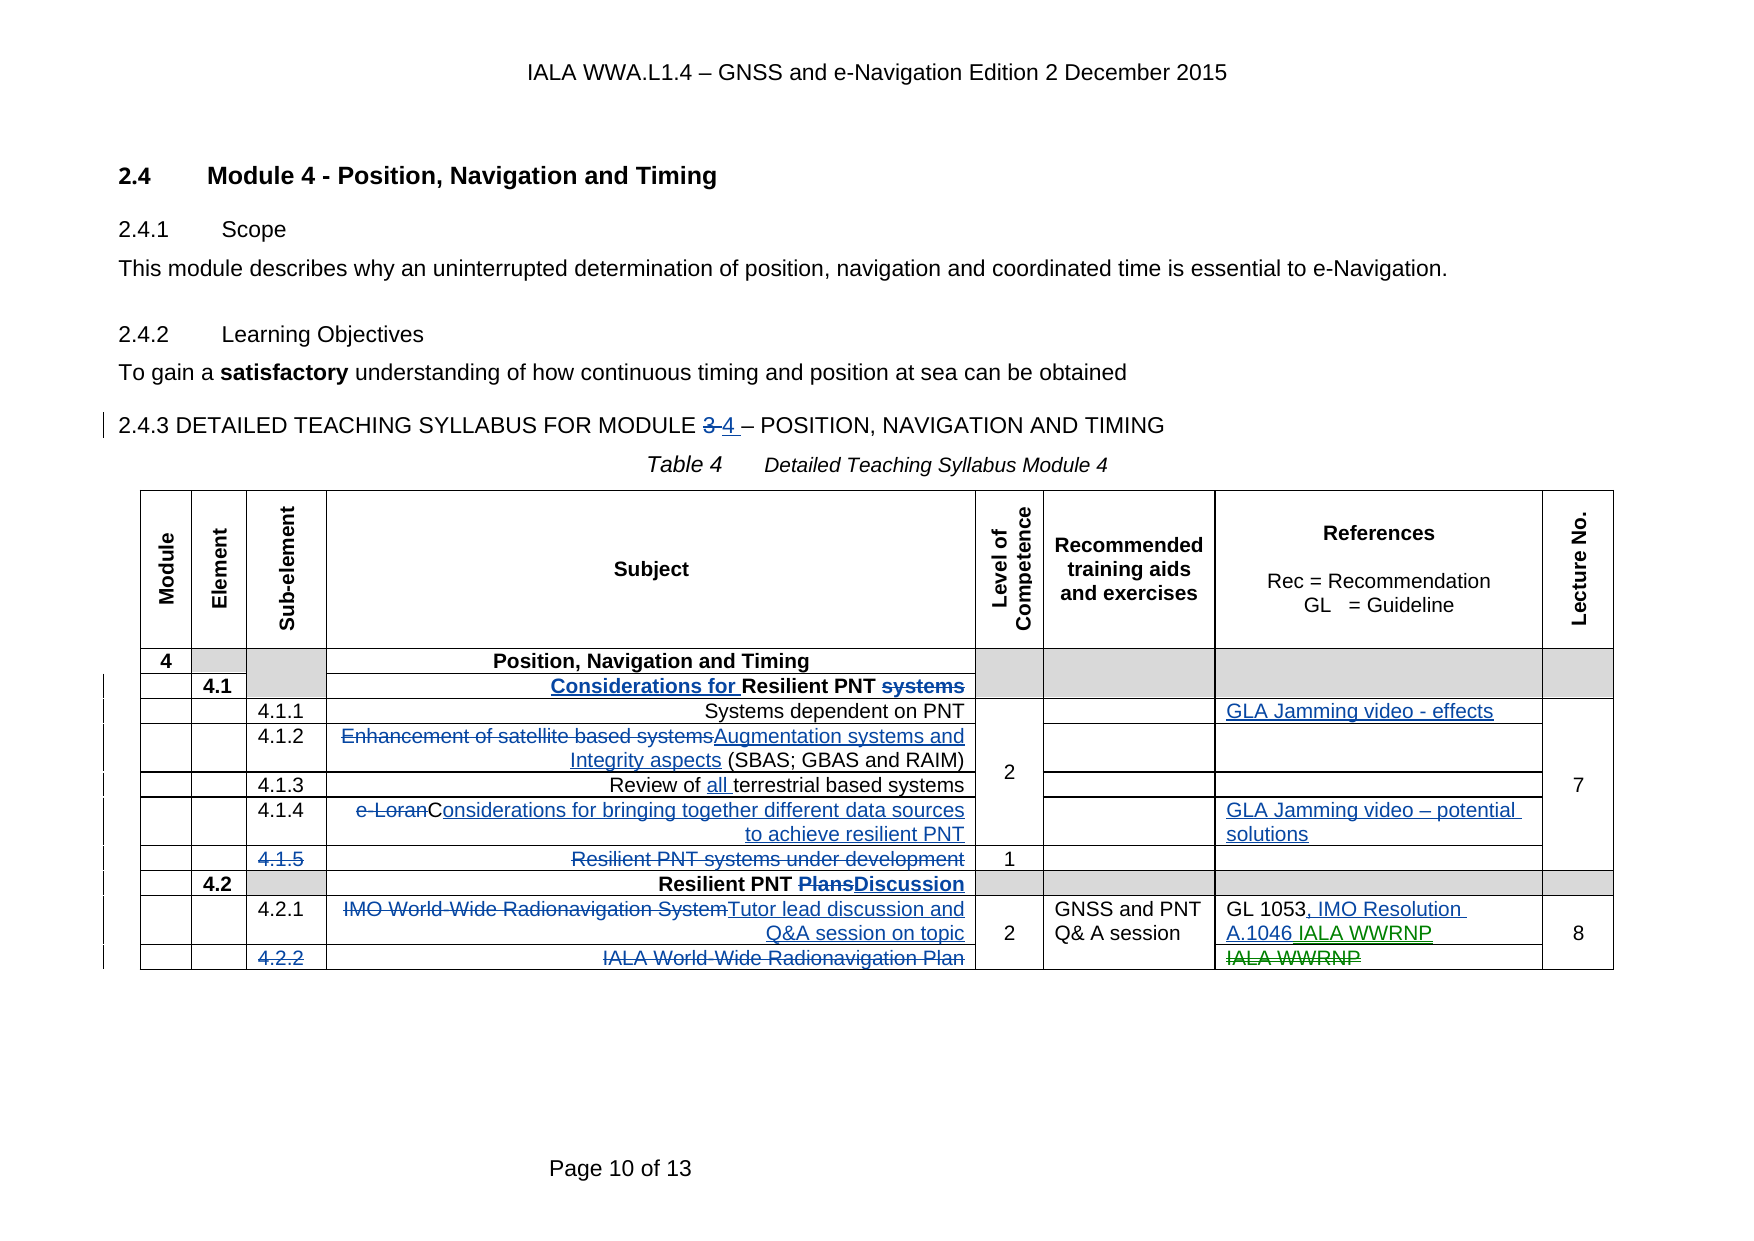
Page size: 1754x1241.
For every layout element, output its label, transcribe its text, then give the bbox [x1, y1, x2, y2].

table_cell Systems dependent on PNT [327, 699, 975, 722]
table_cell [141, 724, 191, 771]
subtitle Learning Objectives [118, 321, 1636, 347]
table_cell [192, 699, 246, 722]
table_cell [141, 699, 191, 722]
table_cell [141, 871, 191, 895]
table_cell [1044, 724, 1214, 771]
table_cell GNSS and PNT Q& A session [1044, 896, 1214, 969]
table_header Level of Competence [976, 491, 1043, 647]
table_cell [327, 945, 975, 969]
table_cell [1044, 798, 1214, 845]
table_cell Resilient PNT [327, 871, 975, 895]
table_cell [247, 649, 326, 697]
table_cell 7 [1543, 699, 1613, 870]
text This module describes why an uninterrupted determination of position, navigation and coordinated time is essential to e-Navigation. [118, 255, 1636, 282]
table_cell [1044, 871, 1214, 895]
table_cell (SBAS; GBAS and RAIM) [327, 724, 975, 771]
table_cell [192, 798, 246, 845]
table_cell [141, 798, 191, 845]
table_header Sub-element [247, 491, 326, 647]
table_cell [192, 724, 246, 771]
table_cell Position, Navigation and Timing [327, 649, 975, 672]
table_cell [1216, 724, 1542, 771]
text Detailed Teaching Syllabus Module 4 [118, 451, 1636, 477]
table_cell 4.1.1 [247, 699, 326, 722]
table_cell [1044, 699, 1214, 722]
table_cell [1216, 699, 1542, 722]
table_header Recommended training aids and exercises [1044, 491, 1214, 647]
table_cell [327, 846, 975, 870]
table_cell 4 [141, 649, 191, 672]
table_cell 4.1.3 [247, 773, 326, 796]
table_header References Rec = Recommendation GL = Guideline [1216, 491, 1542, 647]
table_cell [976, 871, 1043, 895]
table_cell [141, 945, 191, 969]
table_cell 1 [976, 846, 1043, 870]
table_cell [1216, 798, 1542, 845]
table_cell [327, 896, 975, 944]
text 2.4.3 DETAILED TEACHING SYLLABUS FOR MODULE – POSITION, NAVIGATION AND TIMING [118, 412, 1636, 438]
table_cell [1216, 846, 1542, 870]
table_cell [1044, 846, 1214, 870]
text To gain a satisfactory understanding of how continuous timing and position at sea can be obtained [118, 359, 1636, 386]
table_cell [247, 871, 326, 895]
table_cell Resilient PNT [327, 674, 975, 697]
table_header Module [141, 491, 191, 647]
table_cell 2 [976, 896, 1043, 969]
table_cell [141, 846, 191, 870]
table_header Subject [327, 491, 975, 647]
table_cell 4.1.2 [247, 724, 326, 771]
table_cell [141, 674, 191, 697]
table_cell [1216, 649, 1542, 697]
table_cell [1216, 773, 1542, 796]
subtitle Scope [118, 216, 1636, 243]
table_cell [1216, 945, 1542, 969]
table_header Lecture No. [1543, 491, 1613, 647]
table_cell 8 [1543, 896, 1613, 969]
table_cell 4.2 [192, 871, 246, 895]
table_cell [976, 649, 1043, 697]
table_cell [1044, 649, 1214, 697]
table_header Element [192, 491, 246, 647]
table_cell [141, 896, 191, 944]
table_cell [1044, 773, 1214, 796]
table_cell 4.1.4 [247, 798, 326, 845]
table_cell [192, 945, 246, 969]
table_cell [1543, 871, 1613, 895]
table_cell [192, 649, 246, 672]
subtitle Module 4 - Position, Navigation and Timing [118, 160, 1636, 191]
table_cell C [327, 798, 975, 845]
table_cell Review of terrestrial based systems [327, 773, 975, 796]
table_cell 4.2.1 [247, 896, 326, 944]
table_cell [192, 896, 246, 944]
table_cell 2 [976, 699, 1043, 845]
table_cell [141, 773, 191, 796]
table_cell [192, 773, 246, 796]
table_cell GL 1053 [1216, 896, 1542, 944]
table_cell [247, 846, 326, 870]
table_cell [1216, 871, 1542, 895]
table_cell 4.1 [192, 674, 246, 697]
table_cell [1543, 649, 1613, 697]
table_cell [192, 846, 246, 870]
table_cell [247, 945, 326, 969]
